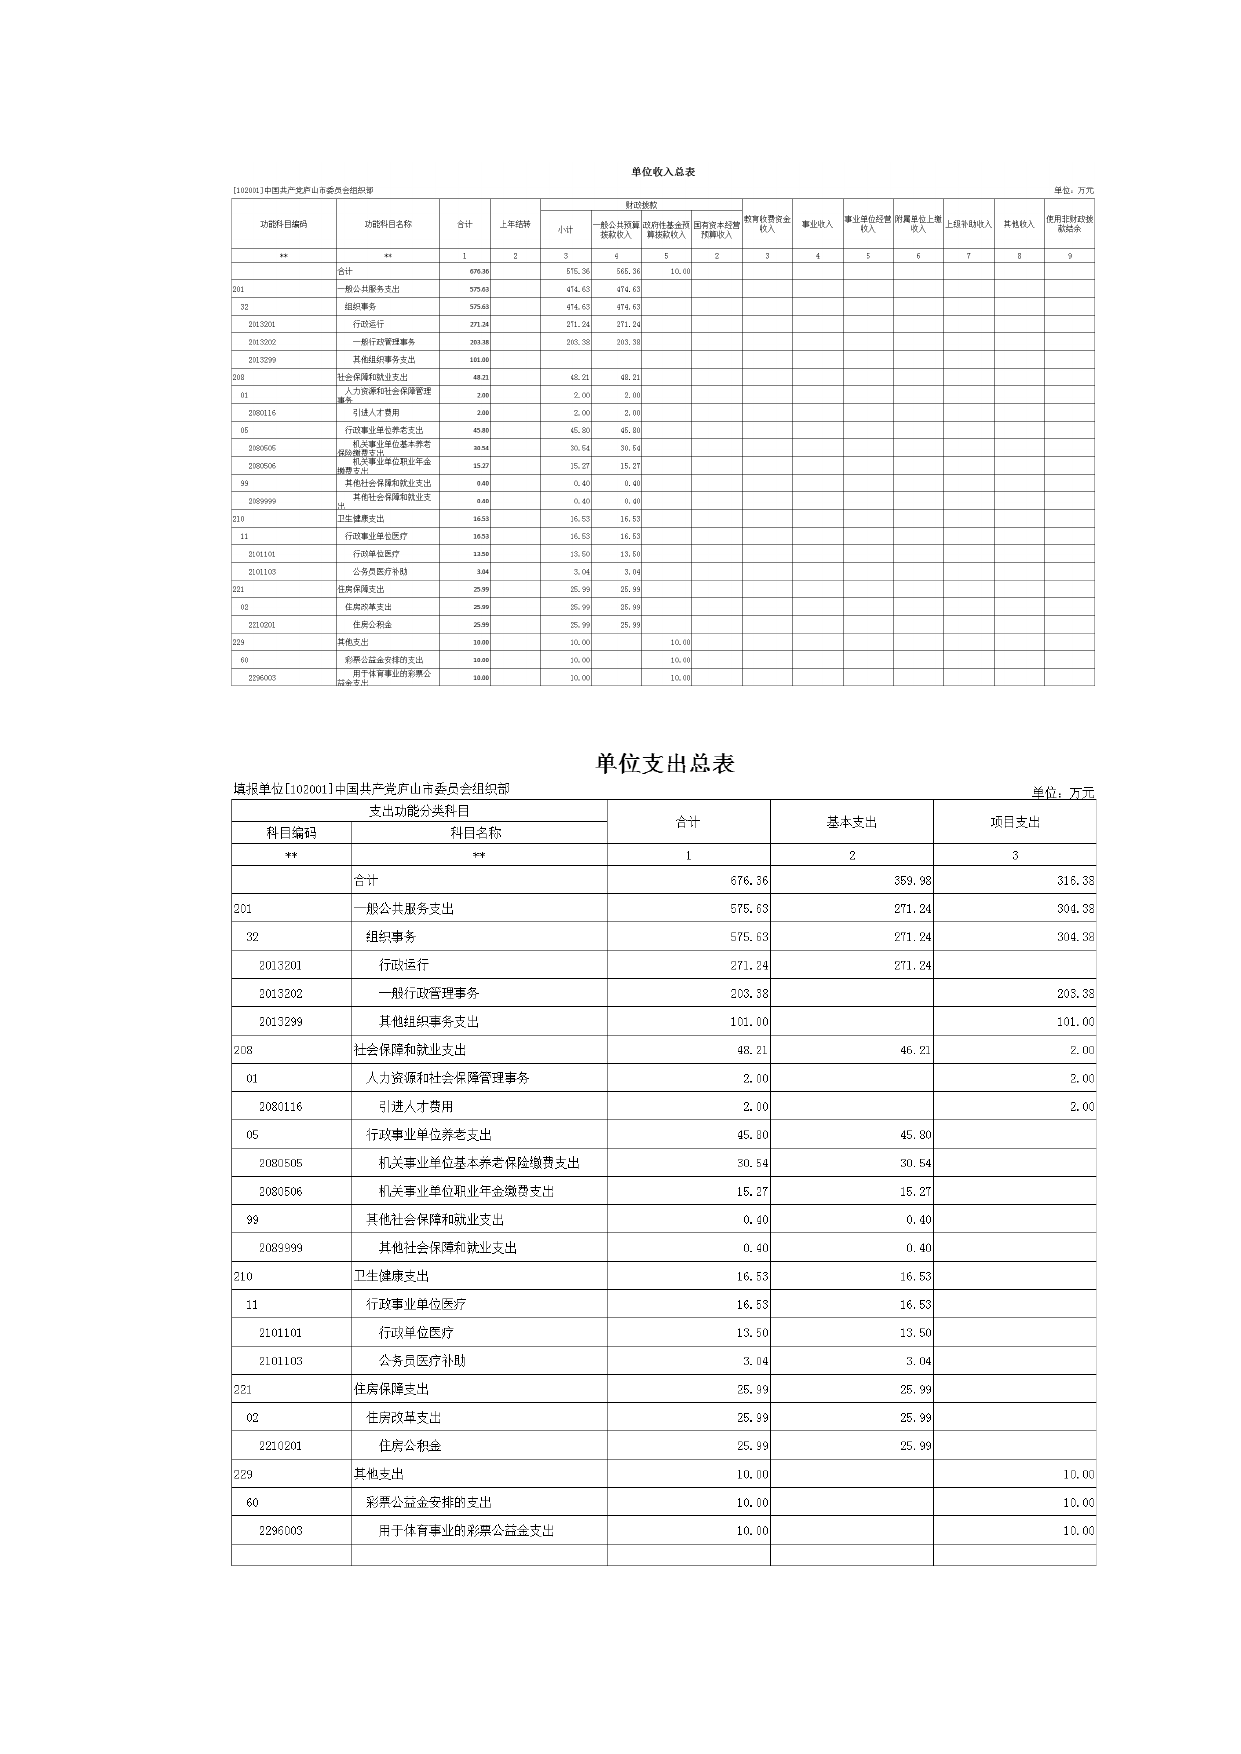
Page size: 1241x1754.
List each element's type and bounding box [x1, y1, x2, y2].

picture [231, 747, 1097, 1566]
picture [231, 162, 1095, 686]
